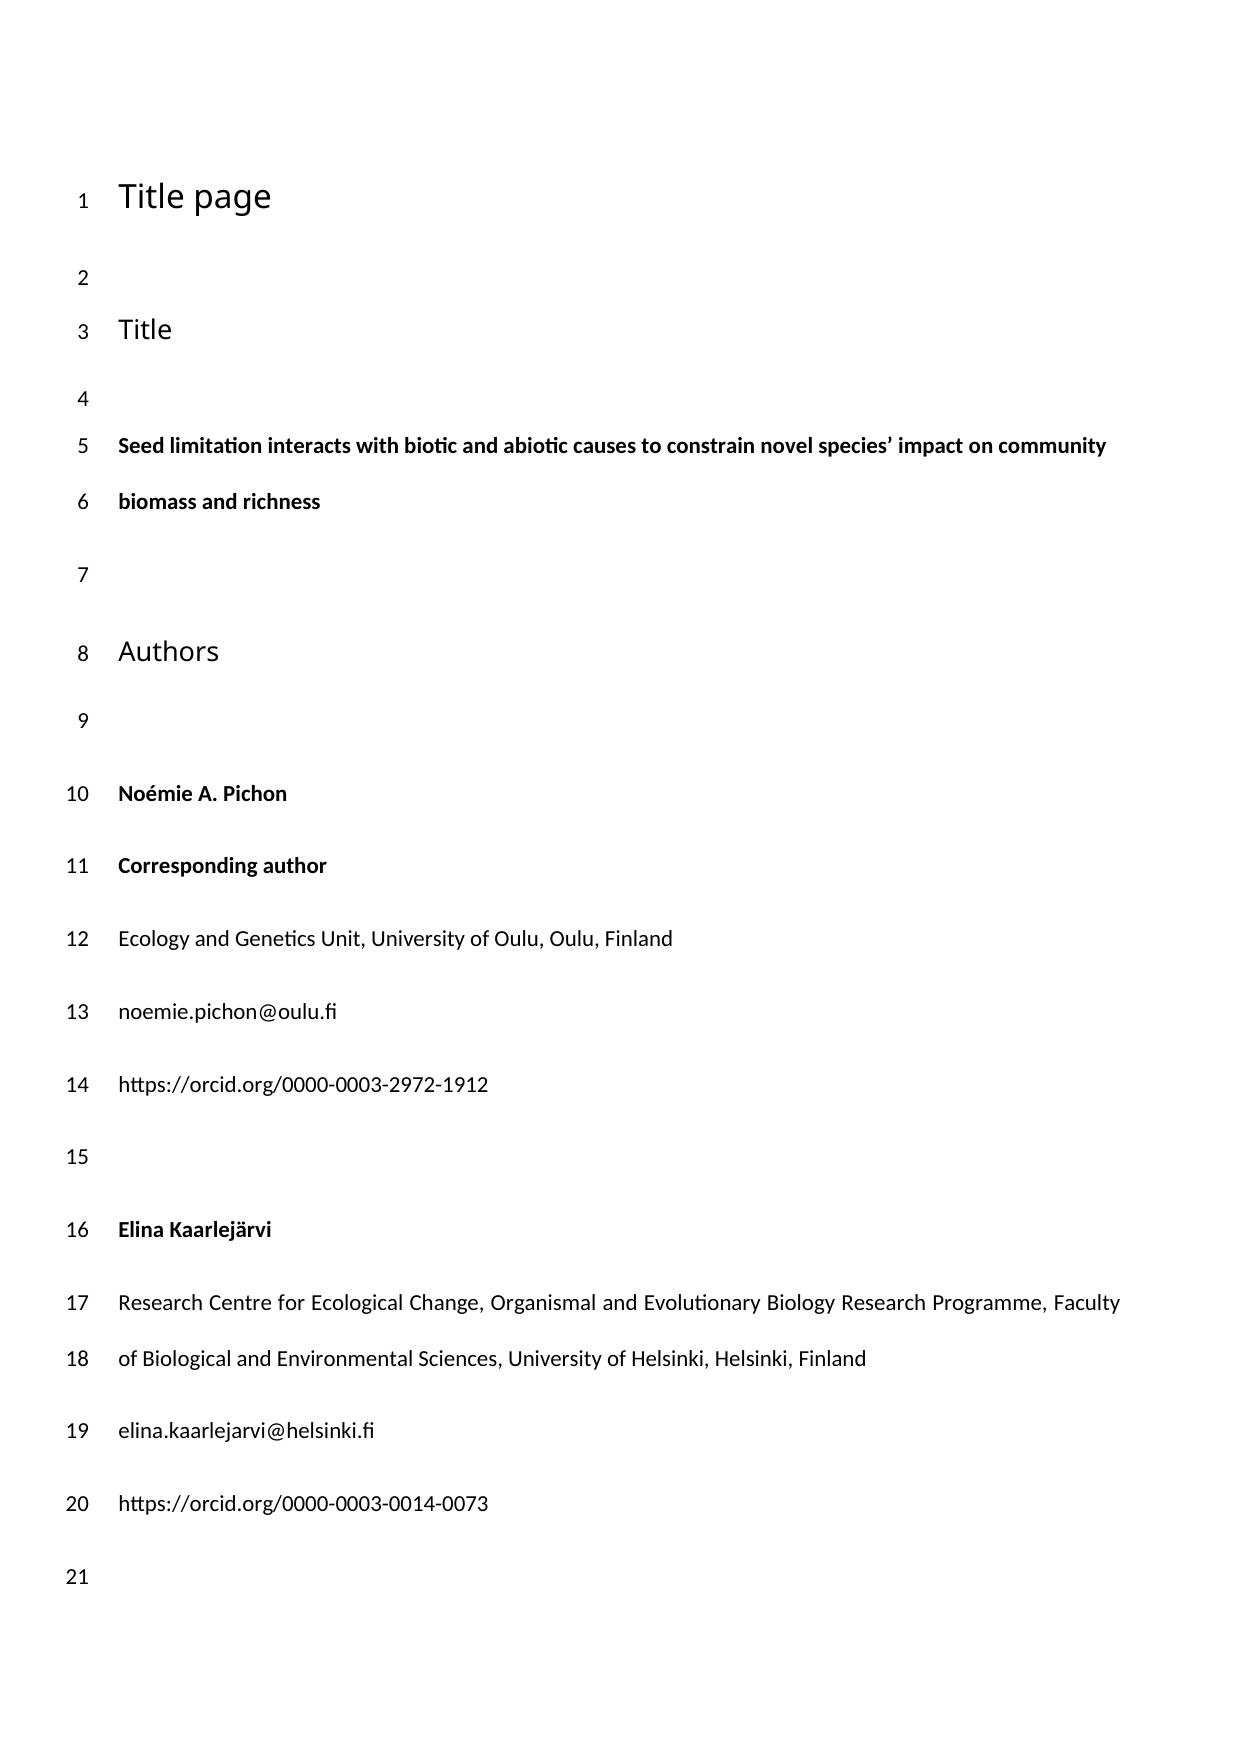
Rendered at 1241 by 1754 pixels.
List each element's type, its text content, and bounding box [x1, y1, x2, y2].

subtitle Title [118, 310, 1122, 347]
text Elina Kaarlejärvi [118, 1215, 1122, 1243]
text Corresponding author [118, 852, 1122, 879]
subtitle Authors [118, 632, 1122, 669]
text https://orcid.org/0000-0003-2972-1912 [118, 1070, 1122, 1098]
text noemie.pichon@oulu.fi [118, 997, 1122, 1025]
text Research Centre for Ecological Change, Organismal and Evolutionary Biology Research Programme, Faculty of Biological and Environmental Sciences, University of Helsinki, Helsinki, Finland [118, 1288, 1122, 1372]
text Noémie A. Pichon [118, 779, 1122, 807]
text Seed limitation interacts with biotic and abiotic causes to constrain novel species’ impact on community biomass and richness [118, 431, 1122, 515]
text Ecology and Genetics Unit, University of Oulu, Oulu, Finland [118, 924, 1122, 952]
subtitle Title page [118, 173, 1122, 218]
text https://orcid.org/0000-0003-0014-0073 [118, 1489, 1122, 1517]
text elina.kaarlejarvi@helsinki.fi [118, 1417, 1122, 1444]
